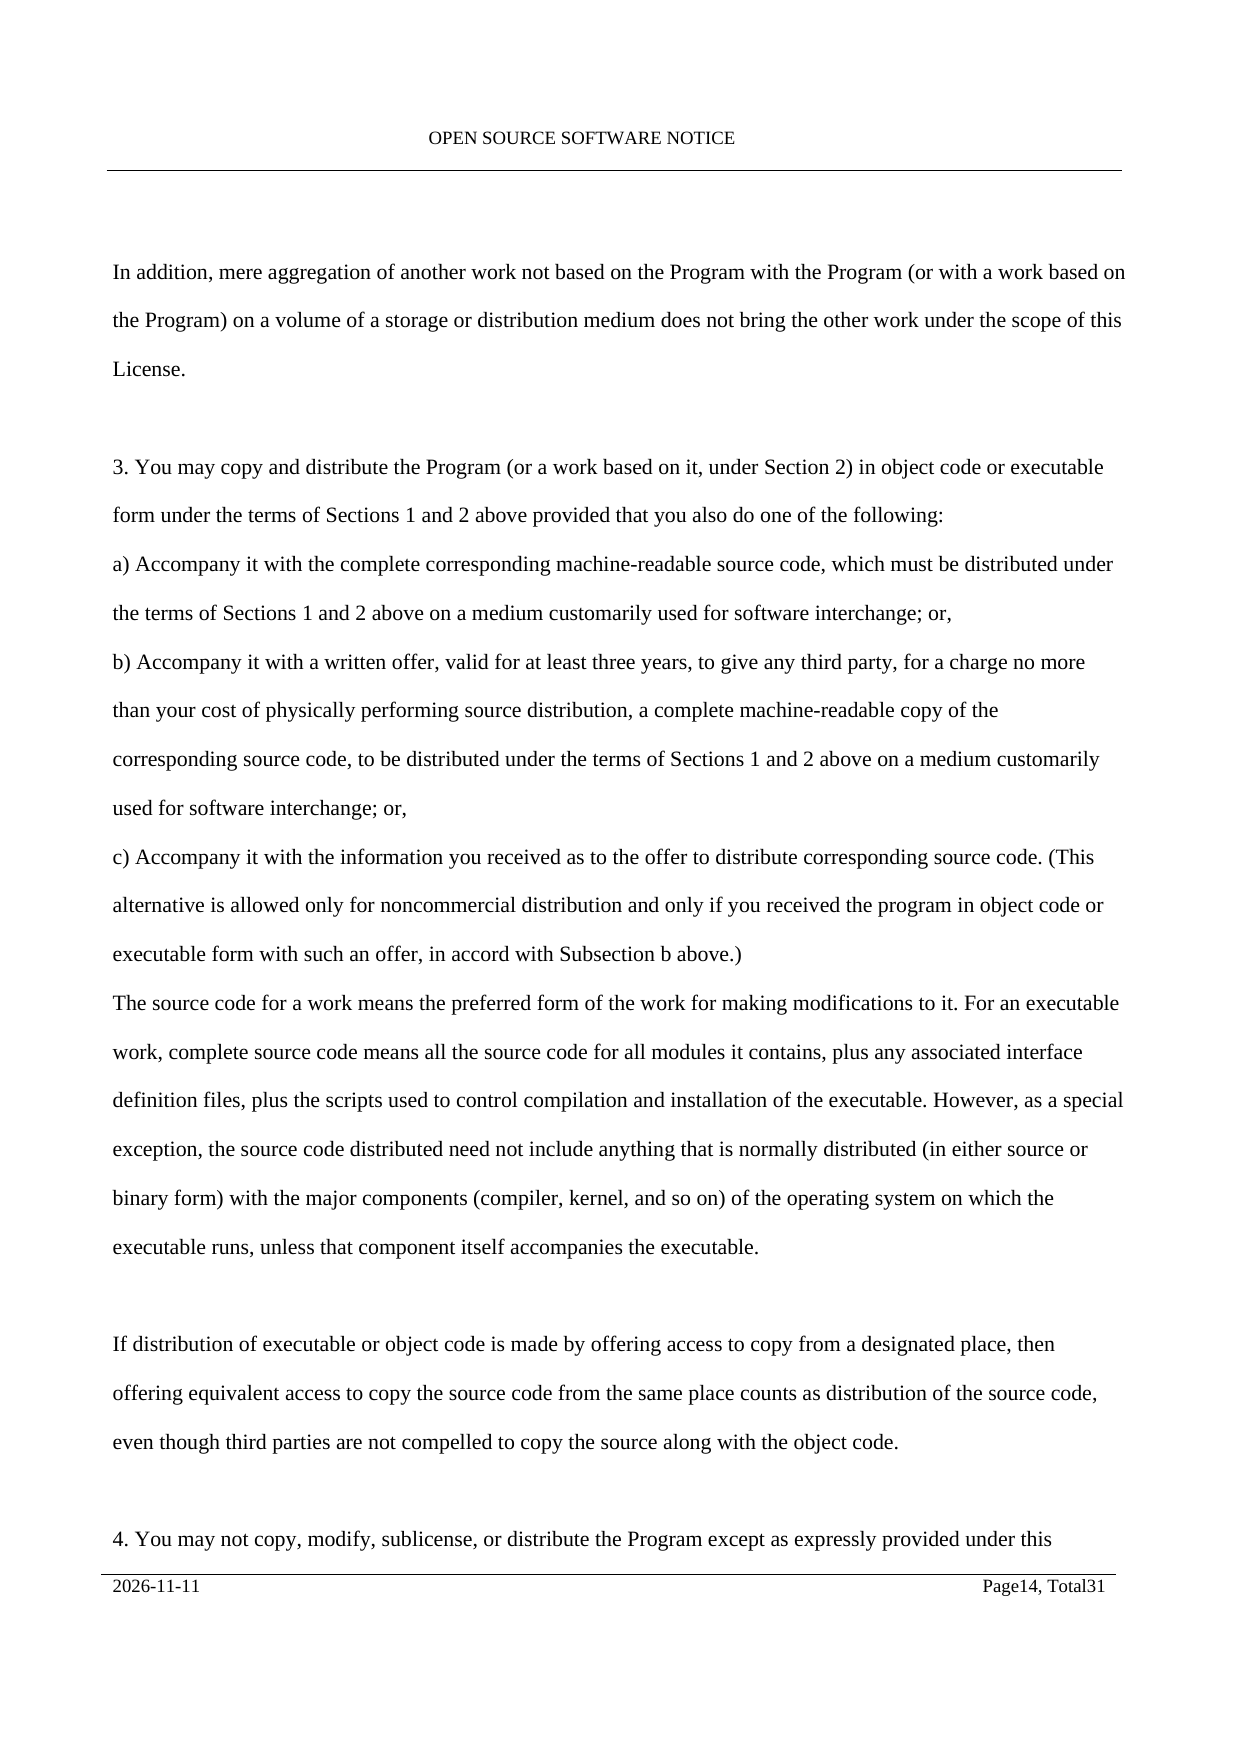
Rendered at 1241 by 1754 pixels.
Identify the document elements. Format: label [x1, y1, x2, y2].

text [112, 206, 1128, 1555]
